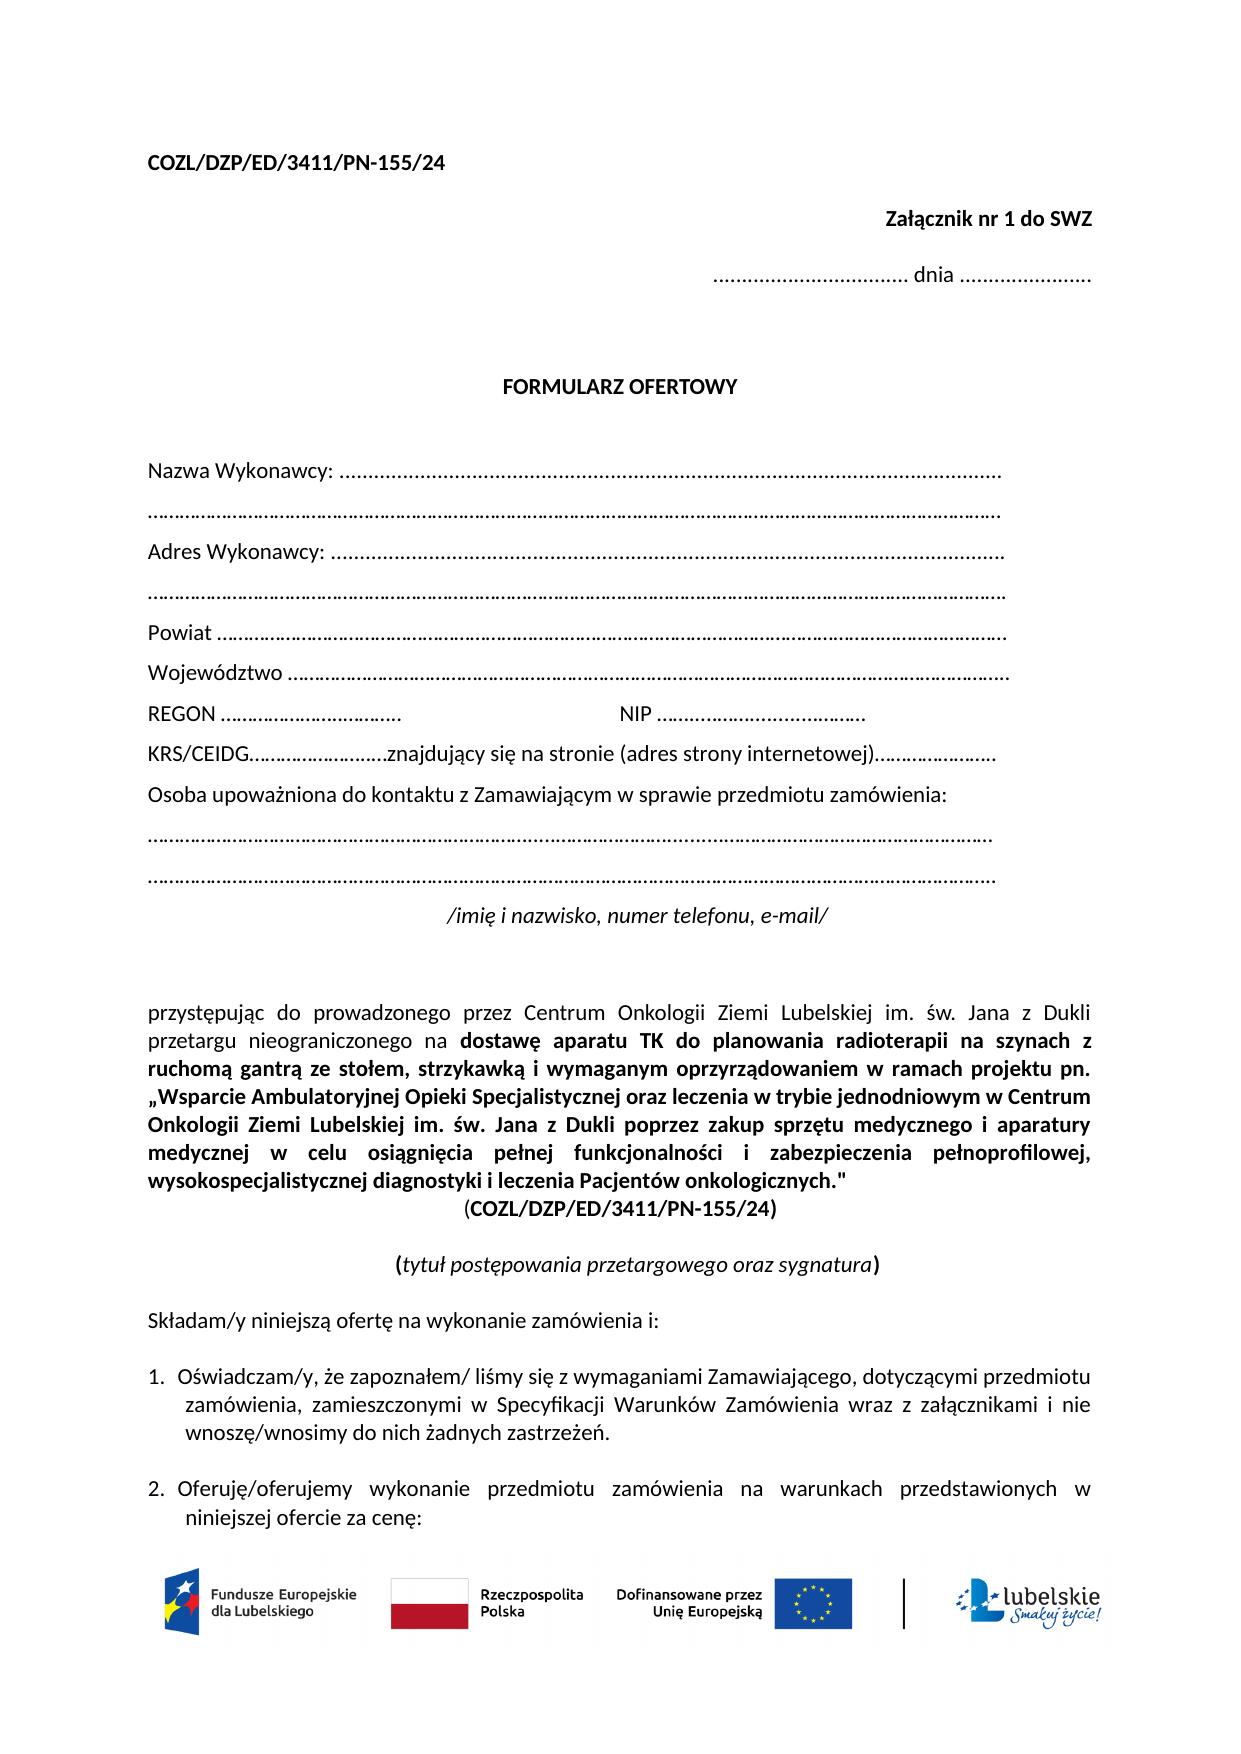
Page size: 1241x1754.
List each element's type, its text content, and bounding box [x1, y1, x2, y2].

text Adres Wykonawcy: ..................................................................................................................... [148, 537, 1092, 565]
list Oferuję/oferujemy wykonanie przedmiotu zamówienia na warunkach przedstawionych w niniejszej ofercie za cenę: [148, 1474, 1092, 1531]
text ……………………………………………………………………………………………………………………………………………… [148, 496, 1092, 524]
text …………………………………………………………………………………………………………………………………………….. [148, 861, 1092, 889]
text Nazwa Wykonawcy: ................................................................................................................... [148, 456, 1092, 484]
text KRS/CEIDG…………………..…znajdujący się na stronie (adres strony internetowej)………………….. [148, 739, 1092, 768]
text .................................. dnia ....................... [148, 260, 1092, 288]
text ……………………………………………………………….....…………………..........…………………………………………… [148, 821, 1092, 849]
text REGON …………………..……….. NIP …….....……............……… [148, 699, 1092, 727]
text /imię i nazwisko, numer telefonu, e-mail/ [185, 902, 1092, 930]
text (tytuł postępowania przetargowego oraz sygnatura) [177, 1250, 1092, 1278]
text Składam/y niniejszą ofertę na wykonanie zamówienia i: [148, 1306, 1092, 1334]
text Województwo ……………………………………………………………………………………………………………………….. [148, 658, 1092, 687]
text przystępując do prowadzonego przez Centrum Onkologii Ziemi Lubelskiej im. św. Jana z Dukli przetargu nieograniczonego na dostawę aparatu TK do planowania radioterapii na szynach z ruchomą gantrą ze stołem, strzykawką i wymaganym oprzyrządowaniem w ramach projektu pn. „Wsparcie Ambulatoryjnej Opieki Specjalistycznej oraz leczenia w trybie jednodniowym w Centrum Onkologii Ziemi Lubelskiej im. św. Jana z Dukli poprzez zakup sprzętu medycznego i aparatury medycznej w celu osiągnięcia pełnej funkcjonalności i zabezpieczenia pełnoprofilowej, wysokospecjalistycznej diagnostyki i leczenia Pacjentów onkologicznych." [148, 998, 1092, 1194]
text (COZL/DZP/ED/3411/PN-155/24) [148, 1194, 1092, 1222]
text Powiat …………………………………………………………………………………………………………………………………… [148, 618, 1092, 646]
text COZL/DZP/ED/3411/PN-155/24 [148, 148, 1092, 176]
list Oświadczam/y, że zapoznałem/ liśmy się z wymaganiami Zamawiającego, dotyczącymi przedmiotu zamówienia, zamieszczonymi w Specyfikacji Warunków Zamówienia wraz z załącznikami i nie wnoszę/wnosimy do nich żadnych zastrzeżeń. [148, 1362, 1092, 1447]
text FORMULARZ OFERTOWY [148, 372, 1092, 400]
text Załącznik nr 1 do SWZ [148, 204, 1092, 232]
text Osoba upoważniona do kontaktu z Zamawiającym w sprawie przedmiotu zamówienia: [148, 780, 1092, 808]
text ………………………………………………………………………………………………………………………………………………. [148, 577, 1092, 606]
